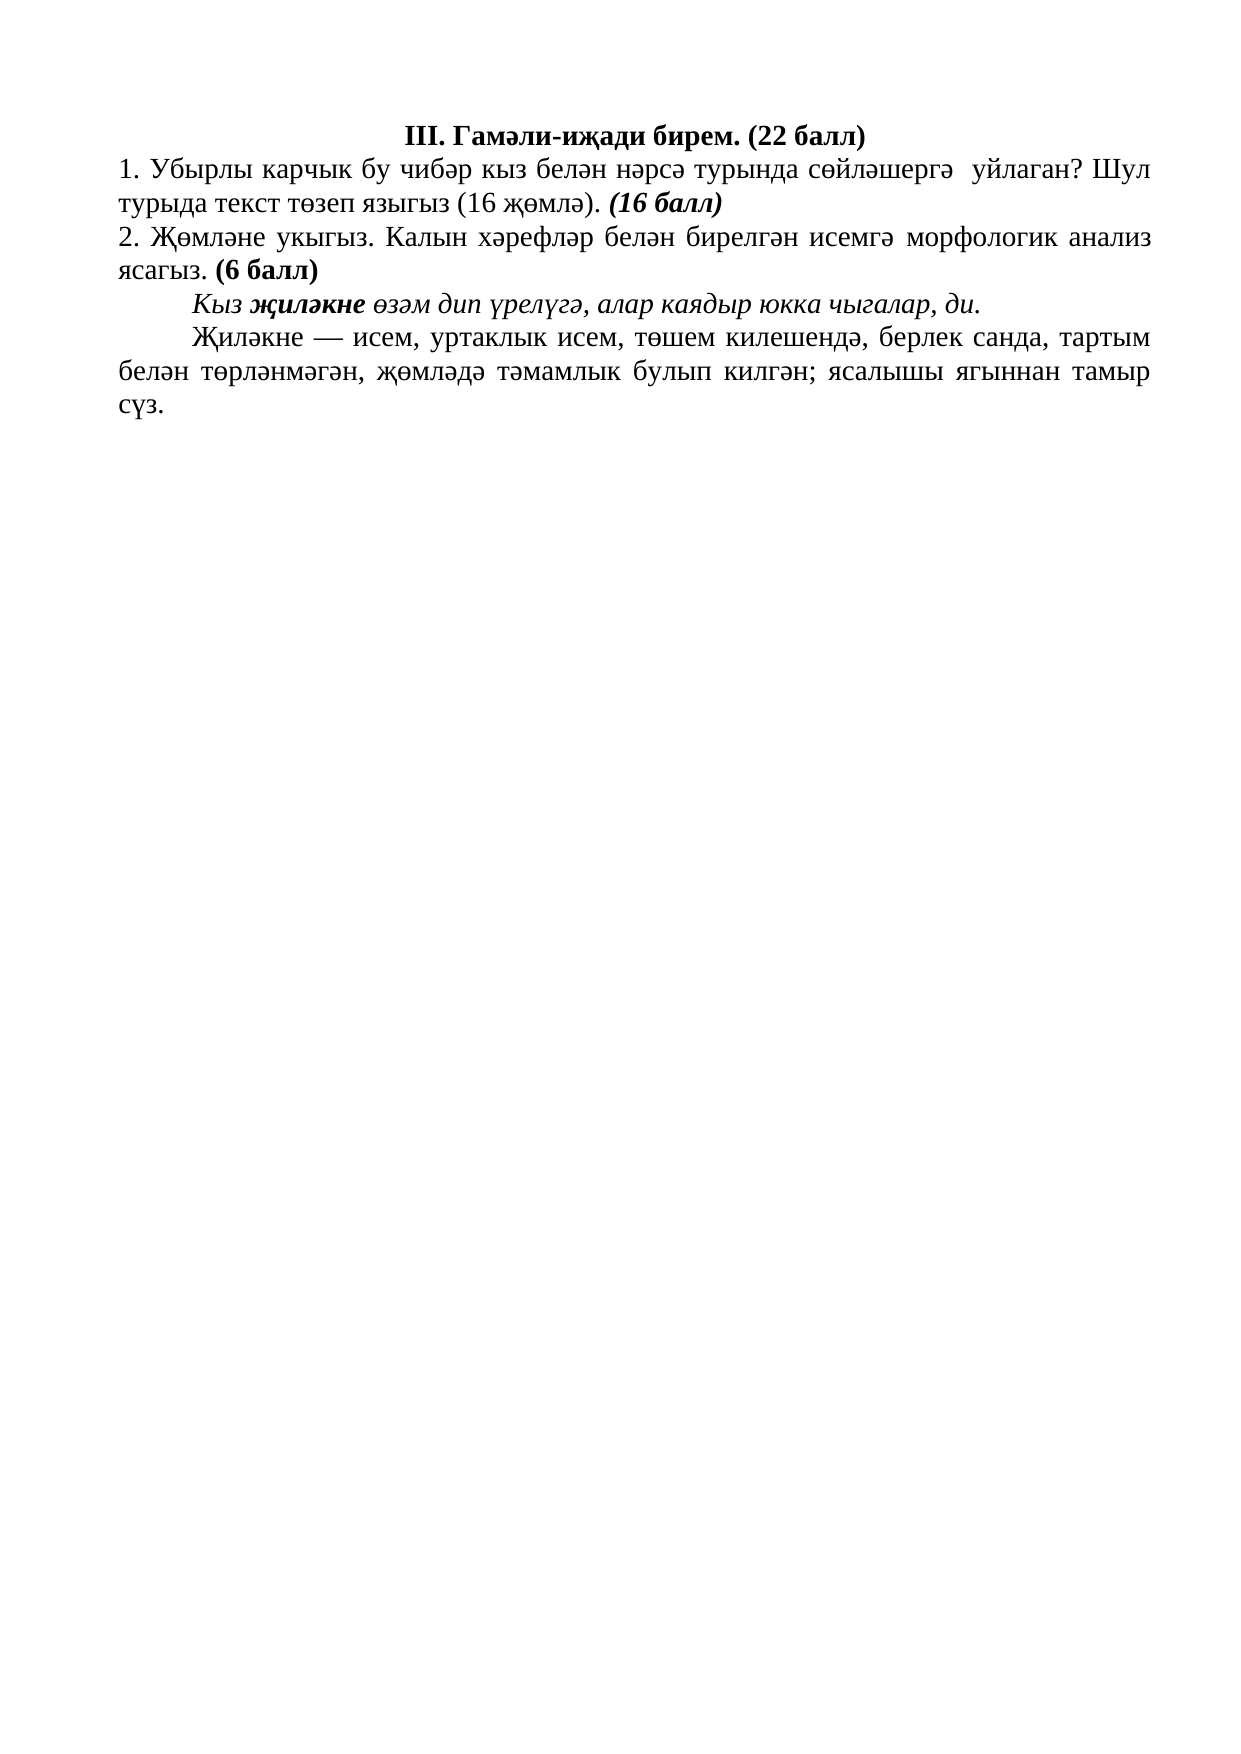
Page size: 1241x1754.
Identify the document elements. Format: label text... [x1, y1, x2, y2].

text Кыз җиләкне өзәм дип үрелүгә, алар каядыр юкка чыгалар, ди. [118, 286, 1152, 319]
text III. Гамәли-иҗади бирем. (22 балл) [118, 118, 1152, 152]
text 2. Җөмләне укыгыз. Калын хәрефләр белән бирелгән исемгә морфологик анализ ясагыз. (6 балл) [118, 219, 1152, 286]
text Җиләкне — исем, уртаклык исем, төшем килешендә, берлек санда, тартым белән төрләнмәгән, җөмләдә тәмамлык булып килгән; ясалышы ягыннан тамыр сүз. [118, 319, 1152, 420]
text 1. Убырлы карчык бу чибәр кыз белән нәрсә турында сөйләшергә уйлаган? Шул турыда текст төзеп языгыз (16 җөмлә). (16 балл) [118, 152, 1152, 219]
